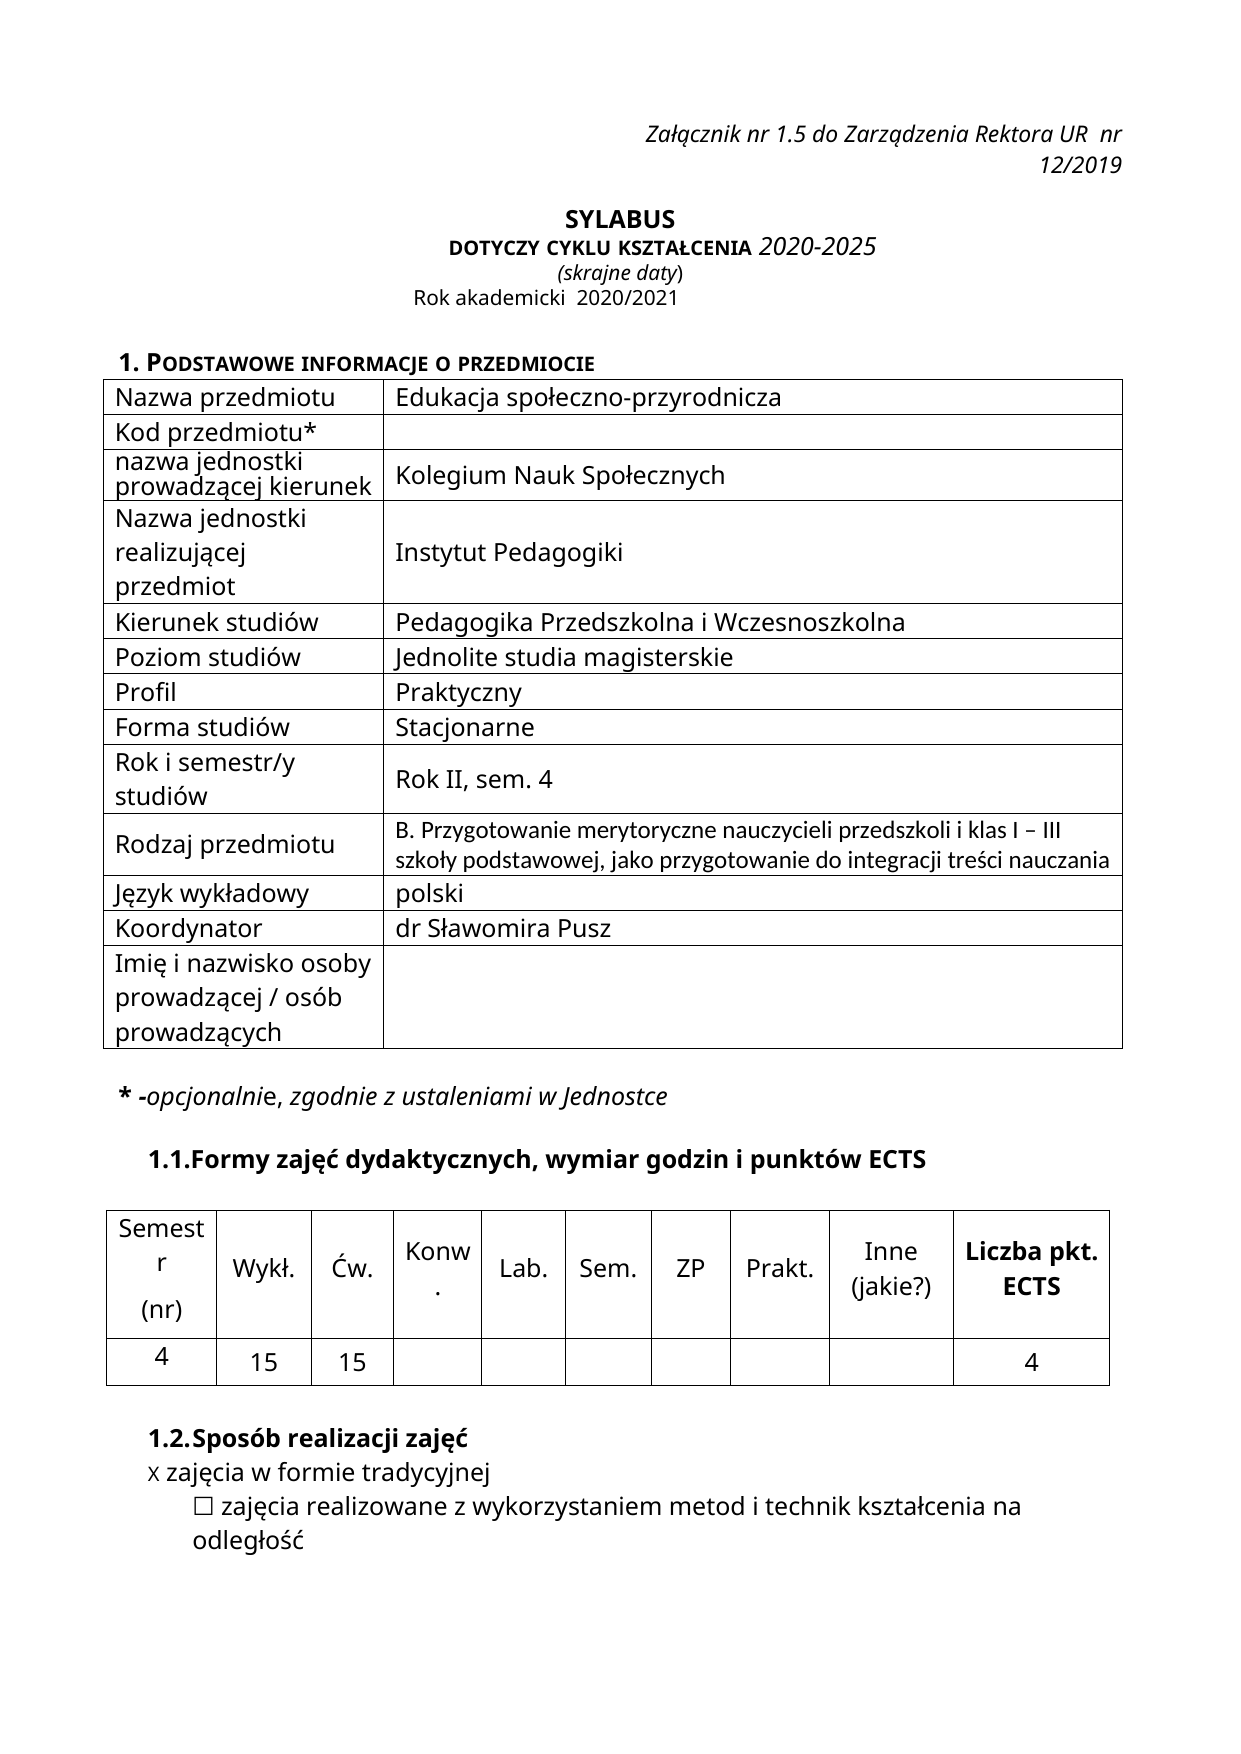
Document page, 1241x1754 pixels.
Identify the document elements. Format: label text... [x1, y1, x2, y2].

table_cell [652, 1339, 730, 1385]
text ☐ zajęcia realizowane z wykorzystaniem metod i technik kształcenia na odległość [192, 1488, 1122, 1557]
table_cell [482, 1339, 565, 1385]
text x zajęcia w formie tradycyjnej [118, 1454, 1122, 1488]
table_cell Jednolite studia magisterskie [384, 639, 1122, 673]
table_header Semestr (nr) [107, 1211, 216, 1338]
text 1.1.Formy zajęć dydaktycznych, wymiar godzin i punktów ECTS [148, 1142, 1122, 1176]
text SYLABUS [118, 201, 1122, 236]
table_header Liczba pkt. ECTS [954, 1211, 1109, 1338]
table_header Konw. [394, 1211, 481, 1338]
table_cell Rodzaj przedmiotu [104, 814, 383, 875]
table_cell Imię i nazwisko osoby prowadzącej / osób prowadzących [104, 946, 383, 1048]
table_header Nazwa przedmiotu [104, 380, 383, 414]
table_cell Język wykładowy [104, 876, 383, 910]
table_cell Rok II, sem. 4 [384, 745, 1122, 813]
table_cell Forma studiów [104, 710, 383, 743]
table_cell polski [384, 876, 1122, 910]
text 1. Podstawowe informacje o przedmiocie [118, 344, 1122, 379]
table_header Wykł. [217, 1211, 311, 1338]
table_cell B. Przygotowanie merytoryczne nauczycieli przedszkoli i klas I – III szkoły podstawowej, jako przygotowanie do integracji treści nauczania [384, 814, 1122, 875]
table_cell Stacjonarne [384, 710, 1122, 743]
text 1.2. Sposób realizacji zajęć [148, 1420, 1122, 1454]
table_header Lab. [482, 1211, 565, 1338]
table_cell 15 [312, 1339, 393, 1385]
table_cell dr Sławomira Pusz [384, 911, 1122, 945]
table_header Edukacja społeczno-przyrodnicza [384, 380, 1122, 414]
table_cell nazwa jednostki prowadzącej kierunek [104, 450, 383, 500]
text * -opcjonalnie, zgodnie z ustaleniami w Jednostce [118, 1078, 1122, 1112]
table_cell Instytut Pedagogiki [384, 501, 1122, 603]
table_cell Praktyczny [384, 674, 1122, 708]
table_cell Rok i semestr/y studiów [104, 745, 383, 813]
text Załącznik nr 1.5 do Zarządzenia Rektora UR nr 12/2019 [118, 118, 1122, 181]
table_cell Koordynator [104, 911, 383, 945]
table_cell 15 [217, 1339, 311, 1385]
table_cell Kierunek studiów [104, 604, 383, 638]
table_cell [830, 1339, 953, 1385]
table_cell [731, 1339, 829, 1385]
table_cell Kod przedmiotu* [104, 415, 383, 449]
table_header Sem. [566, 1211, 651, 1338]
table_header Prakt. [731, 1211, 829, 1338]
table_cell 4 [954, 1339, 1109, 1385]
table_cell [566, 1339, 651, 1385]
table_cell Pedagogika Przedszkolna i Wczesnoszkolna [384, 604, 1122, 638]
table_cell [384, 415, 1122, 449]
table_header ZP [652, 1211, 730, 1338]
table_cell [394, 1339, 481, 1385]
text Rok akademicki 2020/2021 [118, 286, 1122, 311]
text dotyczy cyklu kształcenia 2020-2025 (skrajne daty) [118, 236, 1122, 286]
table_cell Poziom studiów [104, 639, 383, 673]
table_cell 4 [107, 1339, 216, 1385]
table_cell Profil [104, 674, 383, 708]
table_cell Kolegium Nauk Społecznych [384, 450, 1122, 500]
table_cell Nazwa jednostki realizującej przedmiot [104, 501, 383, 603]
table_header Ćw. [312, 1211, 393, 1338]
table_cell [384, 946, 1122, 1048]
table_header Inne (jakie?) [830, 1211, 953, 1338]
